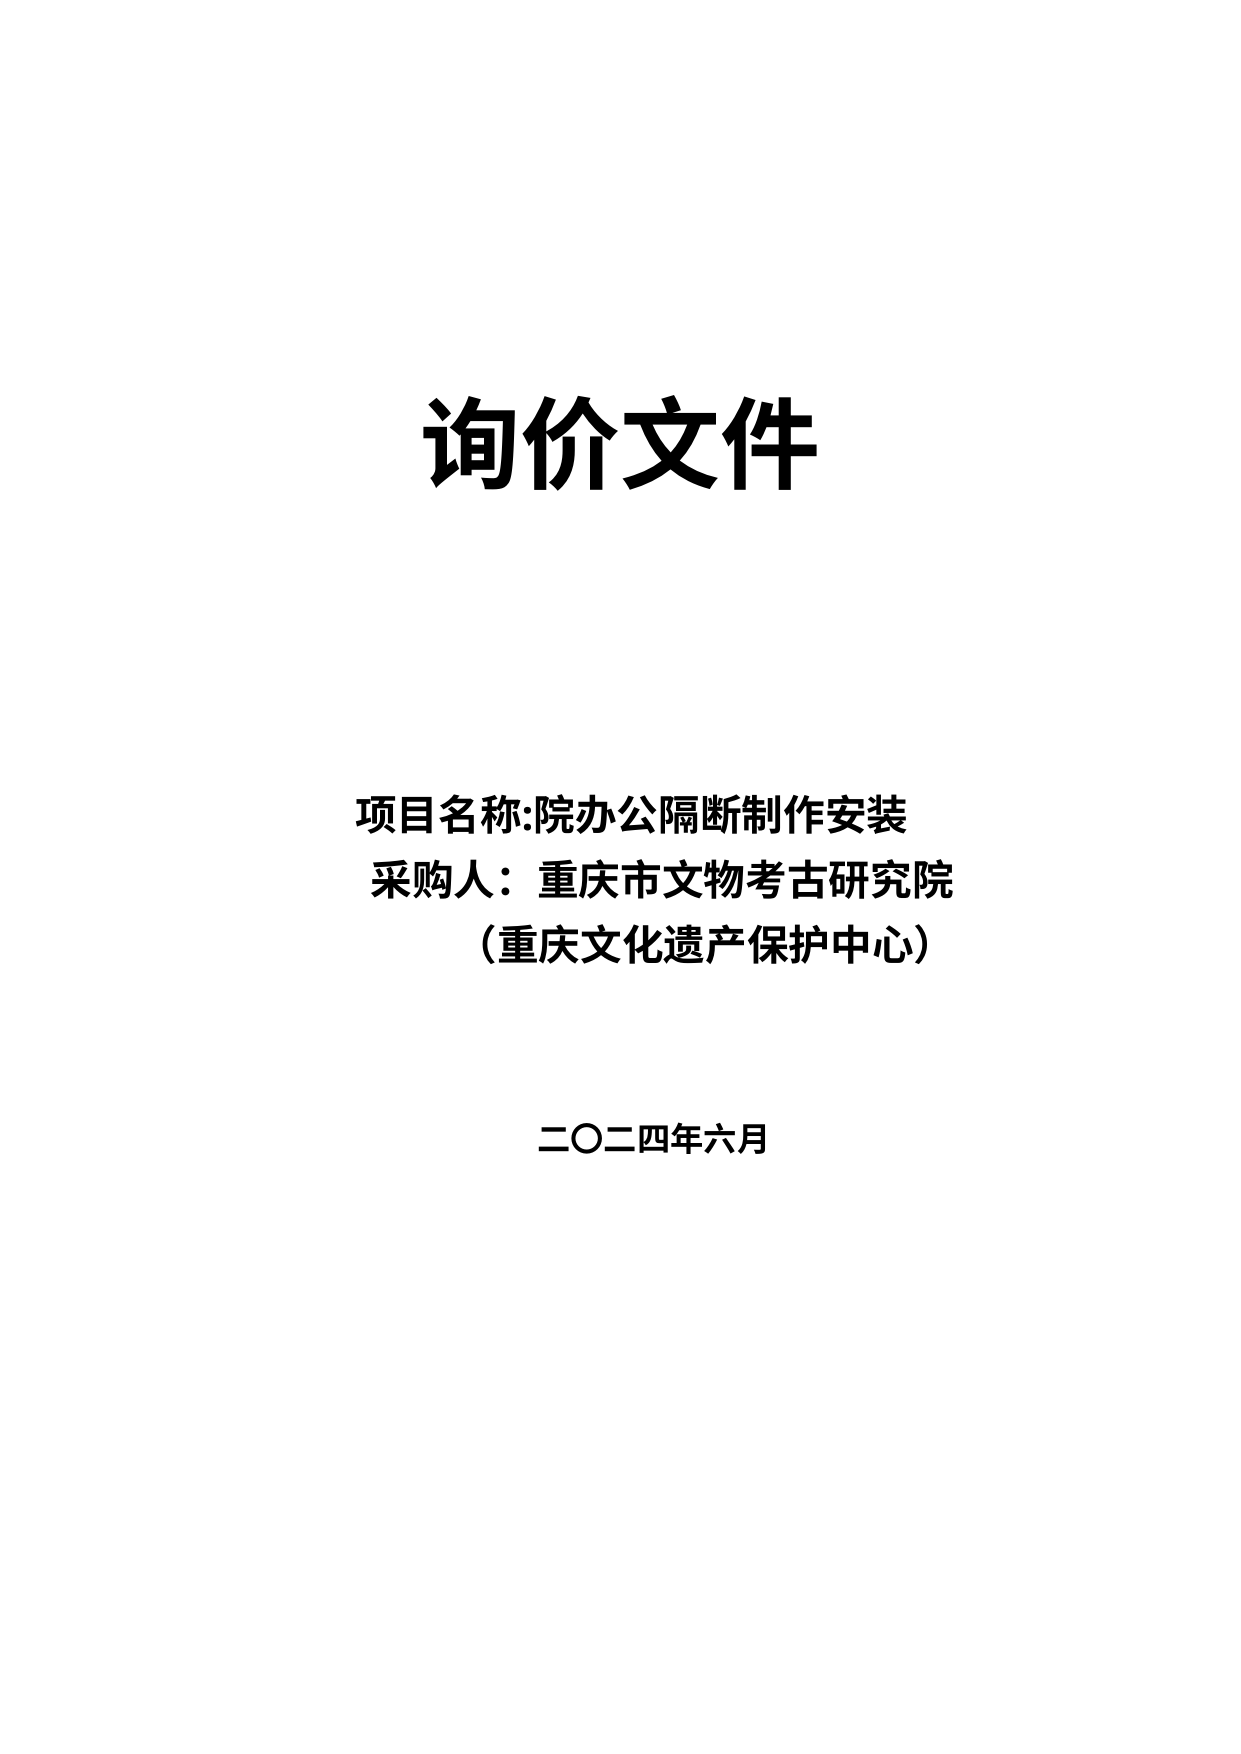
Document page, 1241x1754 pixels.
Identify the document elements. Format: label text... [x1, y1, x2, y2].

text （重庆文化遗产保护中心） [187, 909, 1053, 974]
text 采购人：重庆市文物考古研究院 [187, 844, 1053, 909]
text 询价文件 [187, 357, 1053, 519]
text 项目名称:院办公隔断制作安装 [187, 779, 1053, 844]
text 二〇二四年六月 [187, 1104, 1053, 1169]
